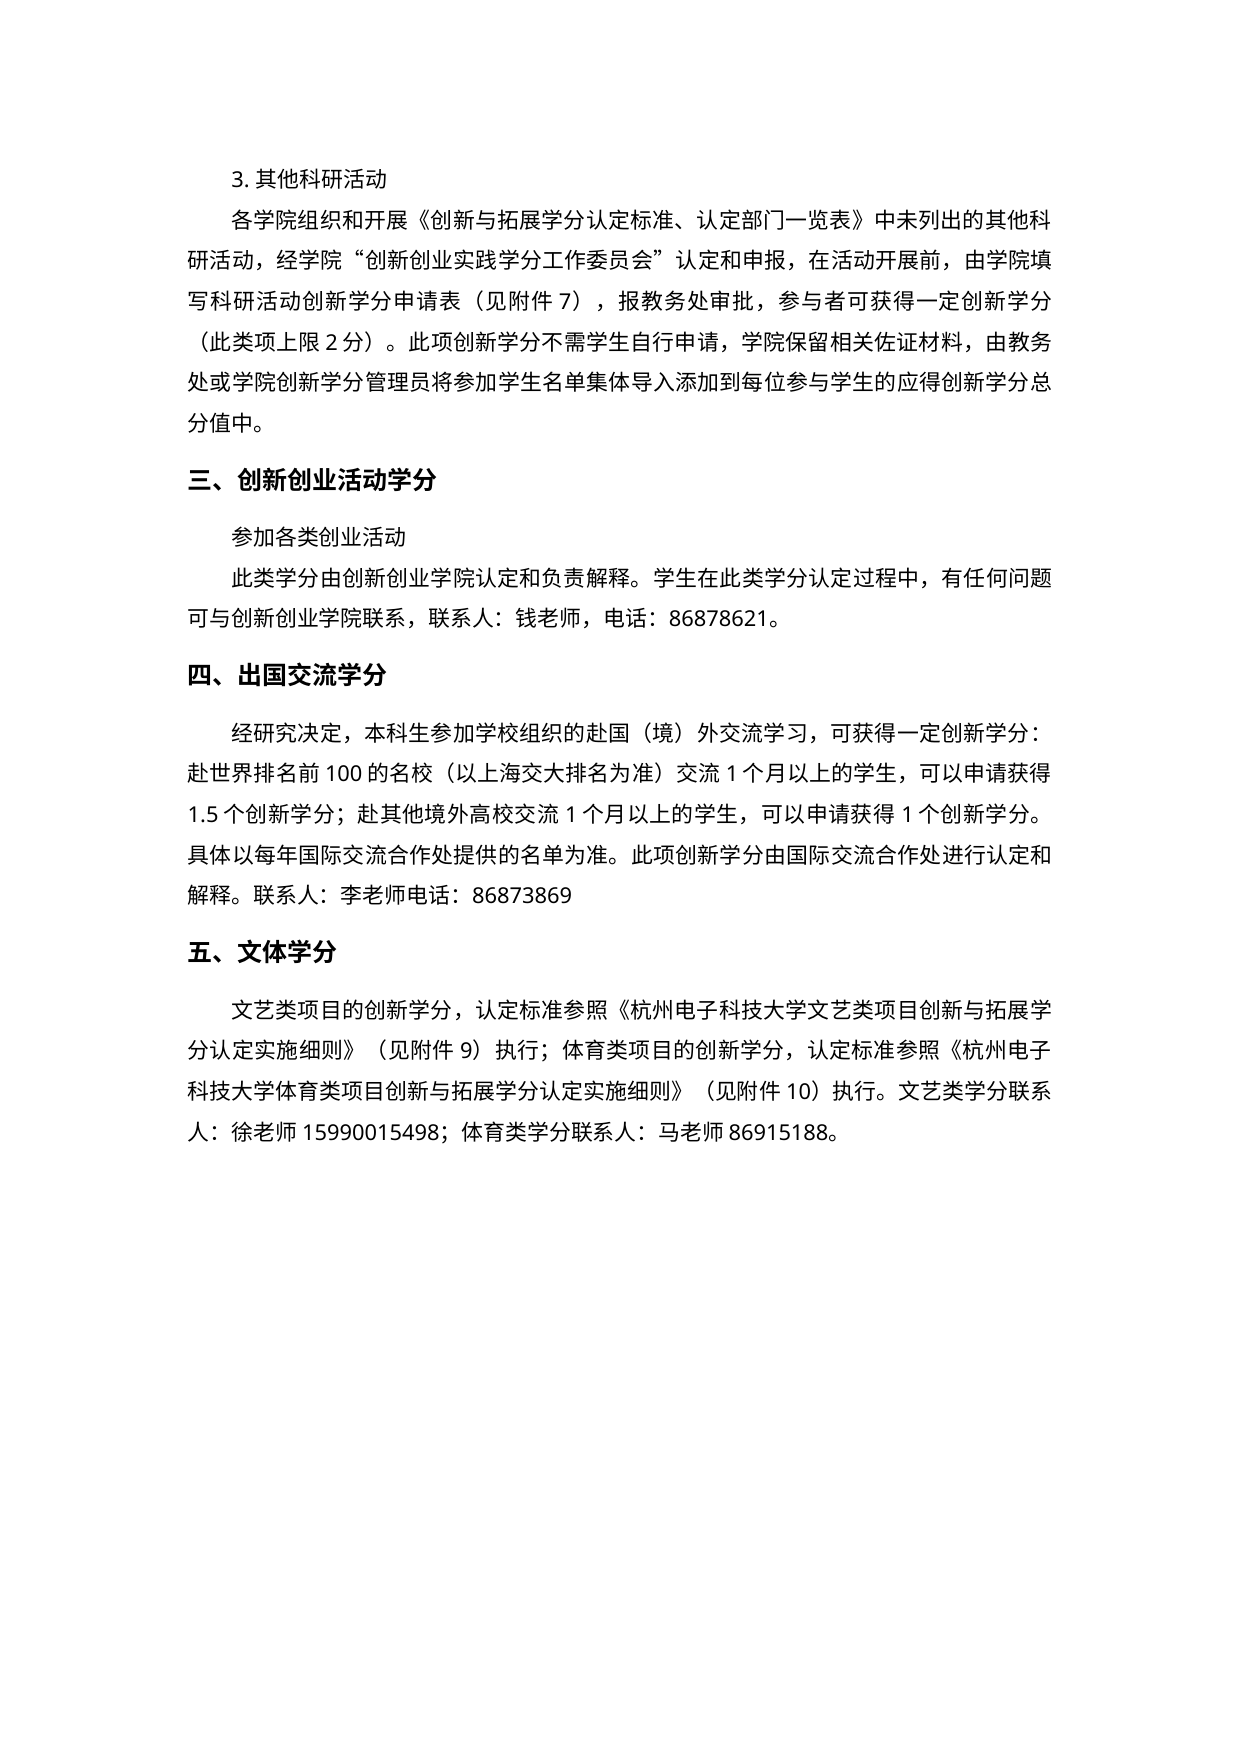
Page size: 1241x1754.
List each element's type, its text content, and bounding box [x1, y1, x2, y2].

text 此类学分由创新创业学院认定和负责解释。学生在此类学分认定过程中，有任何问题可与创新创业学院联系，联系人：钱老师，电话：86878621。 [187, 560, 1053, 633]
text 文艺类项目的创新学分，认定标准参照《杭州电子科技大学文艺类项目创新与拓展学分认定实施细则》（见附件9）执行；体育类项目的创新学分，认定标准参照《杭州电子科技大学体育类项目创新与拓展学分认定实施细则》（见附件10）执行。文艺类学分联系人：徐老师 15990015498；体育类学分联系人：马老师86915188。 [187, 992, 1053, 1147]
text 经研究决定，本科生参加学校组织的赴国（境）外交流学习，可获得一定创新学分：赴世界排名前100的名校（以上海交大排名为准）交流1个月以上的学生，可以申请获得1.5个创新学分；赴其他境外高校交流1个月以上的学生，可以申请获得1个创新学分。具体以每年国际交流合作处提供的名单为准。此项创新学分由国际交流合作处进行认定和解释。联系人：李老师电话：86873869 [187, 716, 1053, 911]
text 各学院组织和开展《创新与拓展学分认定标准、认定部门一览表》中未列出的其他科研活动，经学院“创新创业实践学分工作委员会”认定和申报，在活动开展前，由学院填写科研活动创新学分申请表（见附件7），报教务处审批，参与者可获得一定创新学分（此类项上限2分）。此项创新学分不需学生自行申请，学院保留相关佐证材料，由教务处或学院创新学分管理员将参加学生名单集体导入添加到每位参与学生的应得创新学分总分值中。 [187, 202, 1053, 438]
text 参加各类创业活动 [187, 520, 1053, 552]
text 五、文体学分 [187, 918, 1053, 983]
text 3. 其他科研活动 [187, 162, 1053, 194]
text 三、创新创业活动学分 [187, 446, 1053, 511]
text 四、出国交流学分 [187, 641, 1053, 706]
